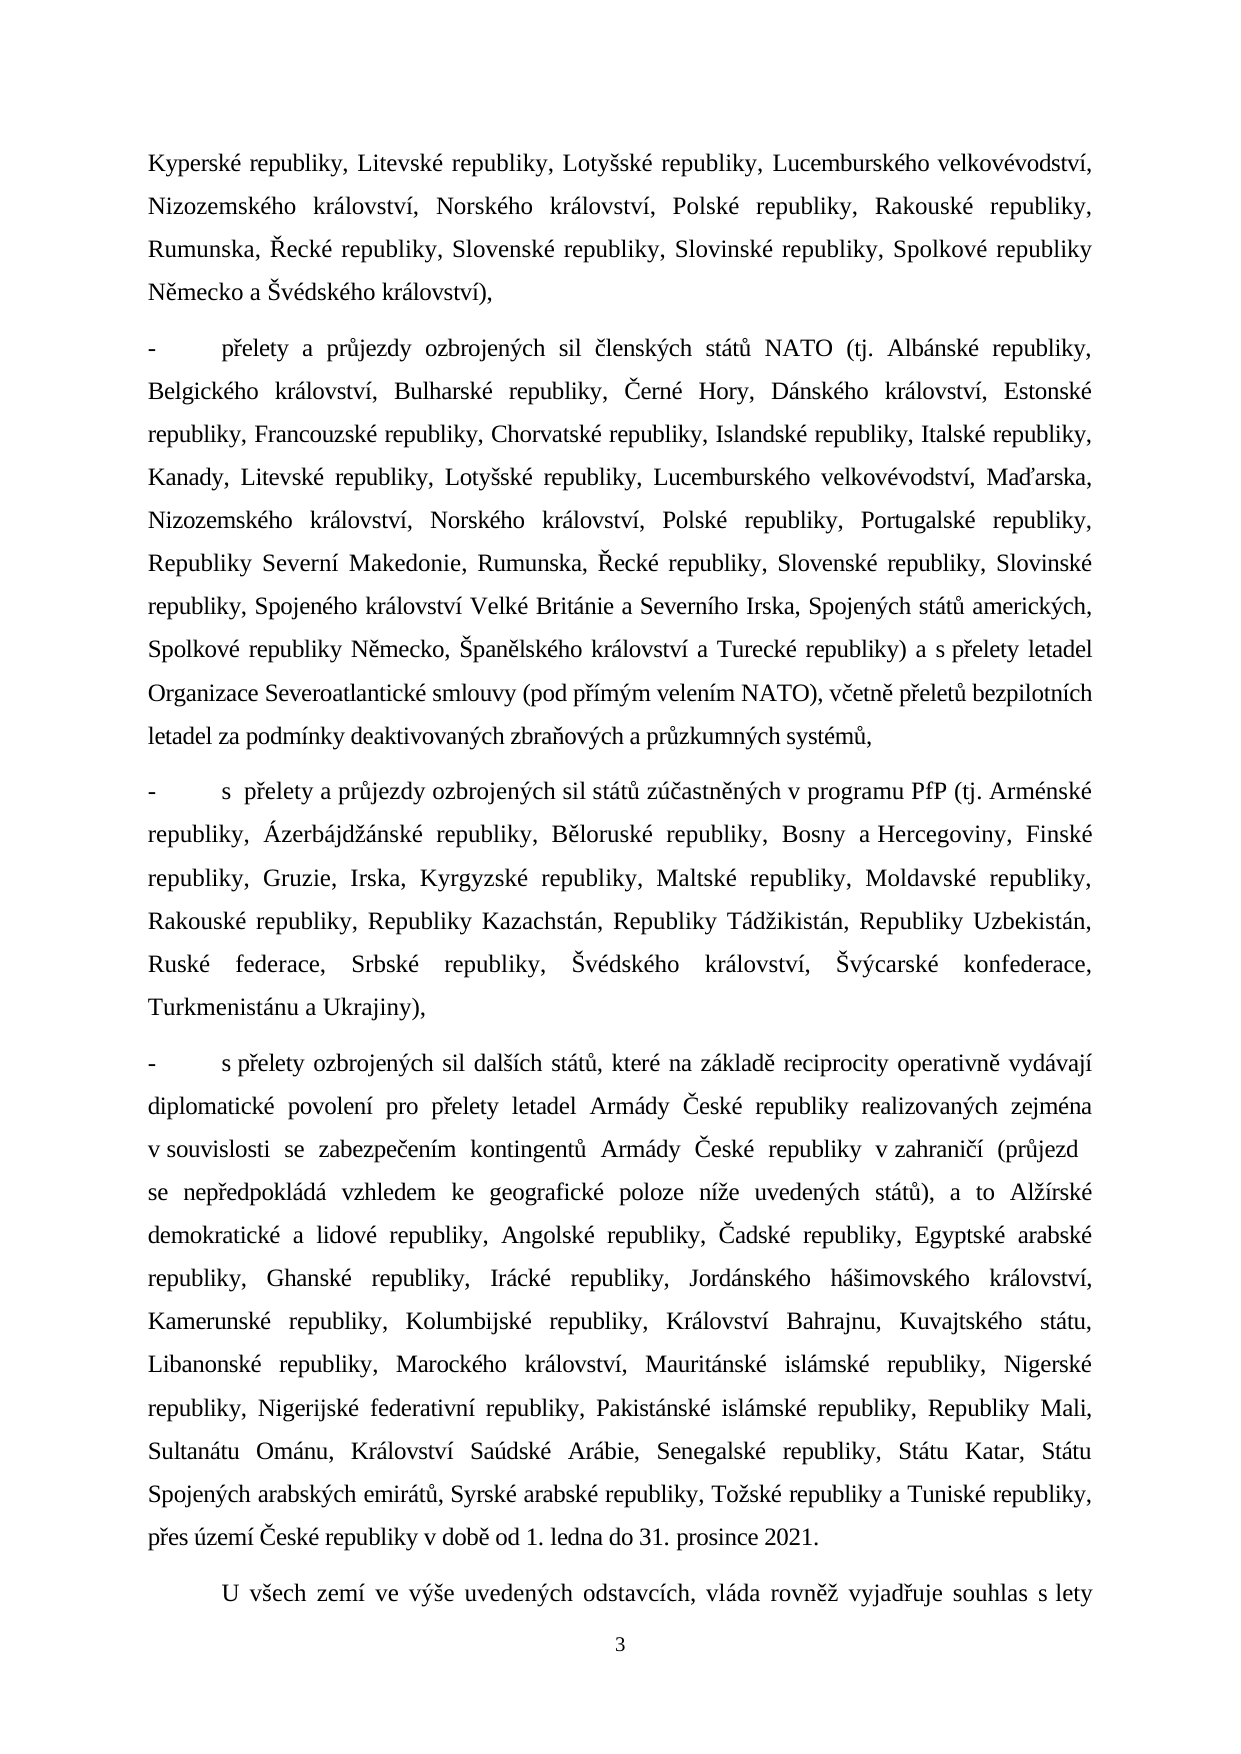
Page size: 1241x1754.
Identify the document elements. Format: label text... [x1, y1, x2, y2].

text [148, 1578, 1093, 1606]
text - s přelety a průjezdy ozbrojených sil států zúčastněných v programu PfP (tj. Arménské republiky, Ázerbájdžánské republiky, Běloruské republiky, Bosny a Hercegoviny, Finské republiky, Gruzie, Irska, Kyrgyzské republiky, Maltské republiky, Moldavské republiky, Rakouské republiky, Republiky Kazachstán, Republiky Tádžikistán, Republiky Uzbekistán, Ruské federace, Srbské republiky, Švédského království, Švýcarské konfederace, Turkmenistánu a Ukrajiny), [148, 776, 1093, 1021]
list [148, 148, 1093, 306]
list s přelety ozbrojených sil dalších států, které na základě reciprocity operativně vydávají diplomatické povolení pro přelety letadel Armády České republiky realizovaných zejména v souvislosti se zabezpečením kontingentů Armády České republiky v zahraničí (průjezd se nepředpokládá vzhledem ke geografické poloze níže uvedených států), a to Alžírské demokratické a lidové republiky, Angolské republiky, Čadské republiky, Egyptské arabské republiky, Ghanské republiky, Irácké republiky, Jordánského hášimovského království, Kamerunské republiky, Kolumbijské republiky, Království Bahrajnu, Kuvajtského státu, Libanonské republiky, Marockého království, Mauritánské islámské republiky, Nigerské republiky, Nigerijské federativní republiky, Pakistánské islámské republiky, Republiky Mali, Sultanátu Ománu, Království Saúdské Arábie, Senegalské republiky, Státu Katar, Státu Spojených arabských emirátů, Syrské arabské republiky, Tožské republiky a Tuniské republiky, přes území České republiky v době od 1. ledna do 31. prosince 2021. [148, 1048, 1093, 1551]
list přelety a průjezdy ozbrojených sil členských států NATO (tj. Albánské republiky, Belgického království, Bulharské republiky, Černé Hory, Dánského království, Estonské republiky, Francouzské republiky, Chorvatské republiky, Islandské republiky, Italské republiky, Kanady, Litevské republiky, Lotyšské republiky, Lucemburského velkovévodství, Maďarska, Nizozemského království, Norského království, Polské republiky, Portugalské republiky, Republiky Severní Makedonie, Rumunska, Řecké republiky, Slovenské republiky, Slovinské republiky, Spojeného království Velké Británie a Severního Irska, Spojených států amerických, Spolkové republiky Německo, Španělského království a Turecké republiky) a s přelety letadel Organizace Severoatlantické smlouvy (pod přímým velením NATO), včetně přeletů bezpilotních letadel za podmínky deaktivovaných zbraňových a průzkumných systémů, [148, 333, 1093, 749]
